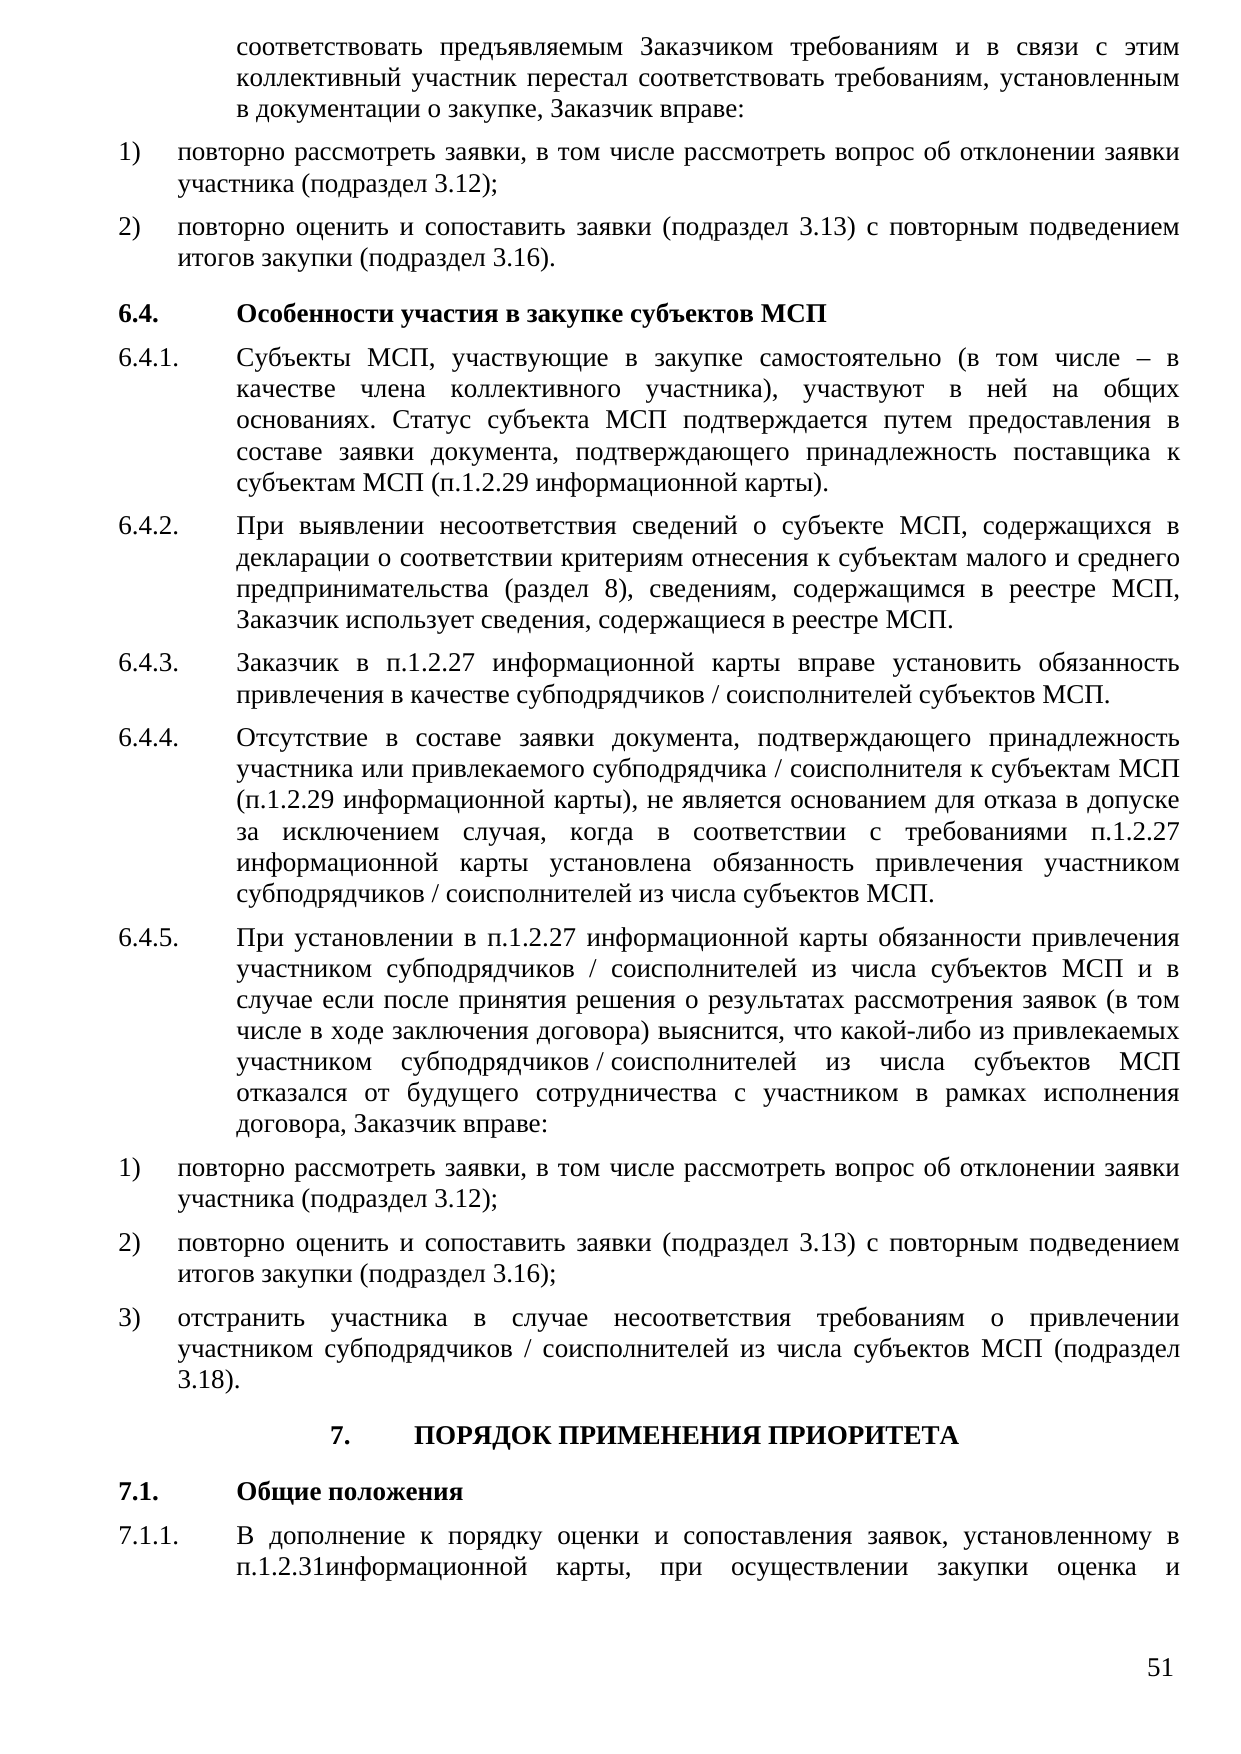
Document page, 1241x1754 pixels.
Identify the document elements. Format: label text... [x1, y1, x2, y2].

text повторно рассмотреть заявки, в том числе рассмотреть вопрос об отклонении заявки участника (подраздел 3.12); [118, 1151, 1181, 1213]
text повторно рассмотреть заявки, в том числе рассмотреть вопрос об отклонении заявки участника (подраздел 3.12); [118, 136, 1181, 198]
text При выявлении несоответствия сведений о субъекте МСП, содержащихся в декларации о соответствии критериям отнесения к субъектам малого и среднего предпринимательства (раздел 8), сведениям, содержащимся в реестре МСП, Заказчик использует сведения, содержащиеся в реестре МСП. [118, 509, 1181, 634]
text Отсутствие в составе заявки документа, подтверждающего принадлежность участника или привлекаемого субподрядчика / соисполнителя к субъектам МСП (п.1.2.29 информационной карты), не является основанием для отказа в допуске за исключением случая, когда в соответствии с требованиями п.1.2.27 информационной карты установлена обязанность привлечения участником субподрядчиков / соисполнителей из числа субъектов МСП. [118, 721, 1181, 908]
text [118, 29, 1181, 123]
text Субъекты МСП, участвующие в закупке самостоятельно (в том числе – в качестве члена коллективного участника), участвуют в ней на общих основаниях. Статус субъекта МСП подтверждается путем предоставления в составе заявки документа, подтверждающего принадлежность поставщика к субъектам МСП (п.1.2.29 информационной карты). [118, 341, 1181, 497]
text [118, 1519, 1181, 1581]
text отстранить участника в случае несоответствия требованиям о привлечении участником субподрядчиков / соисполнителей из числа субъектов МСП (подраздел 3.18). [118, 1301, 1181, 1394]
text Общие положения [118, 1475, 1181, 1507]
text повторно оценить и сопоставить заявки (подраздел 3.13) с повторным подведением итогов закупки (подраздел 3.16); [118, 1226, 1181, 1288]
text При установлении в п.1.2.27 информационной карты обязанности привлечения участником субподрядчиков / соисполнителей из числа субъектов МСП и в случае если после принятия решения о результатах рассмотрения заявок (в том числе в ходе заключения договора) выяснится, что какой-либо из привлекаемых участником субподрядчиков / соисполнителей из числа субъектов МСП отказался от будущего сотрудничества с участником в рамках исполнения договора, Заказчик вправе: [118, 921, 1181, 1139]
text Особенности участия в закупке субъектов МСП [118, 298, 1181, 329]
text повторно оценить и сопоставить заявки (подраздел 3.13) с повторным подведением итогов закупки (подраздел 3.16). [118, 210, 1181, 273]
text Порядок применения приоритета [118, 1419, 1181, 1450]
text Заказчик в п.1.2.27 информационной карты вправе установить обязанность привлечения в качестве субподрядчиков / соисполнителей субъектов МСП. [118, 647, 1181, 709]
